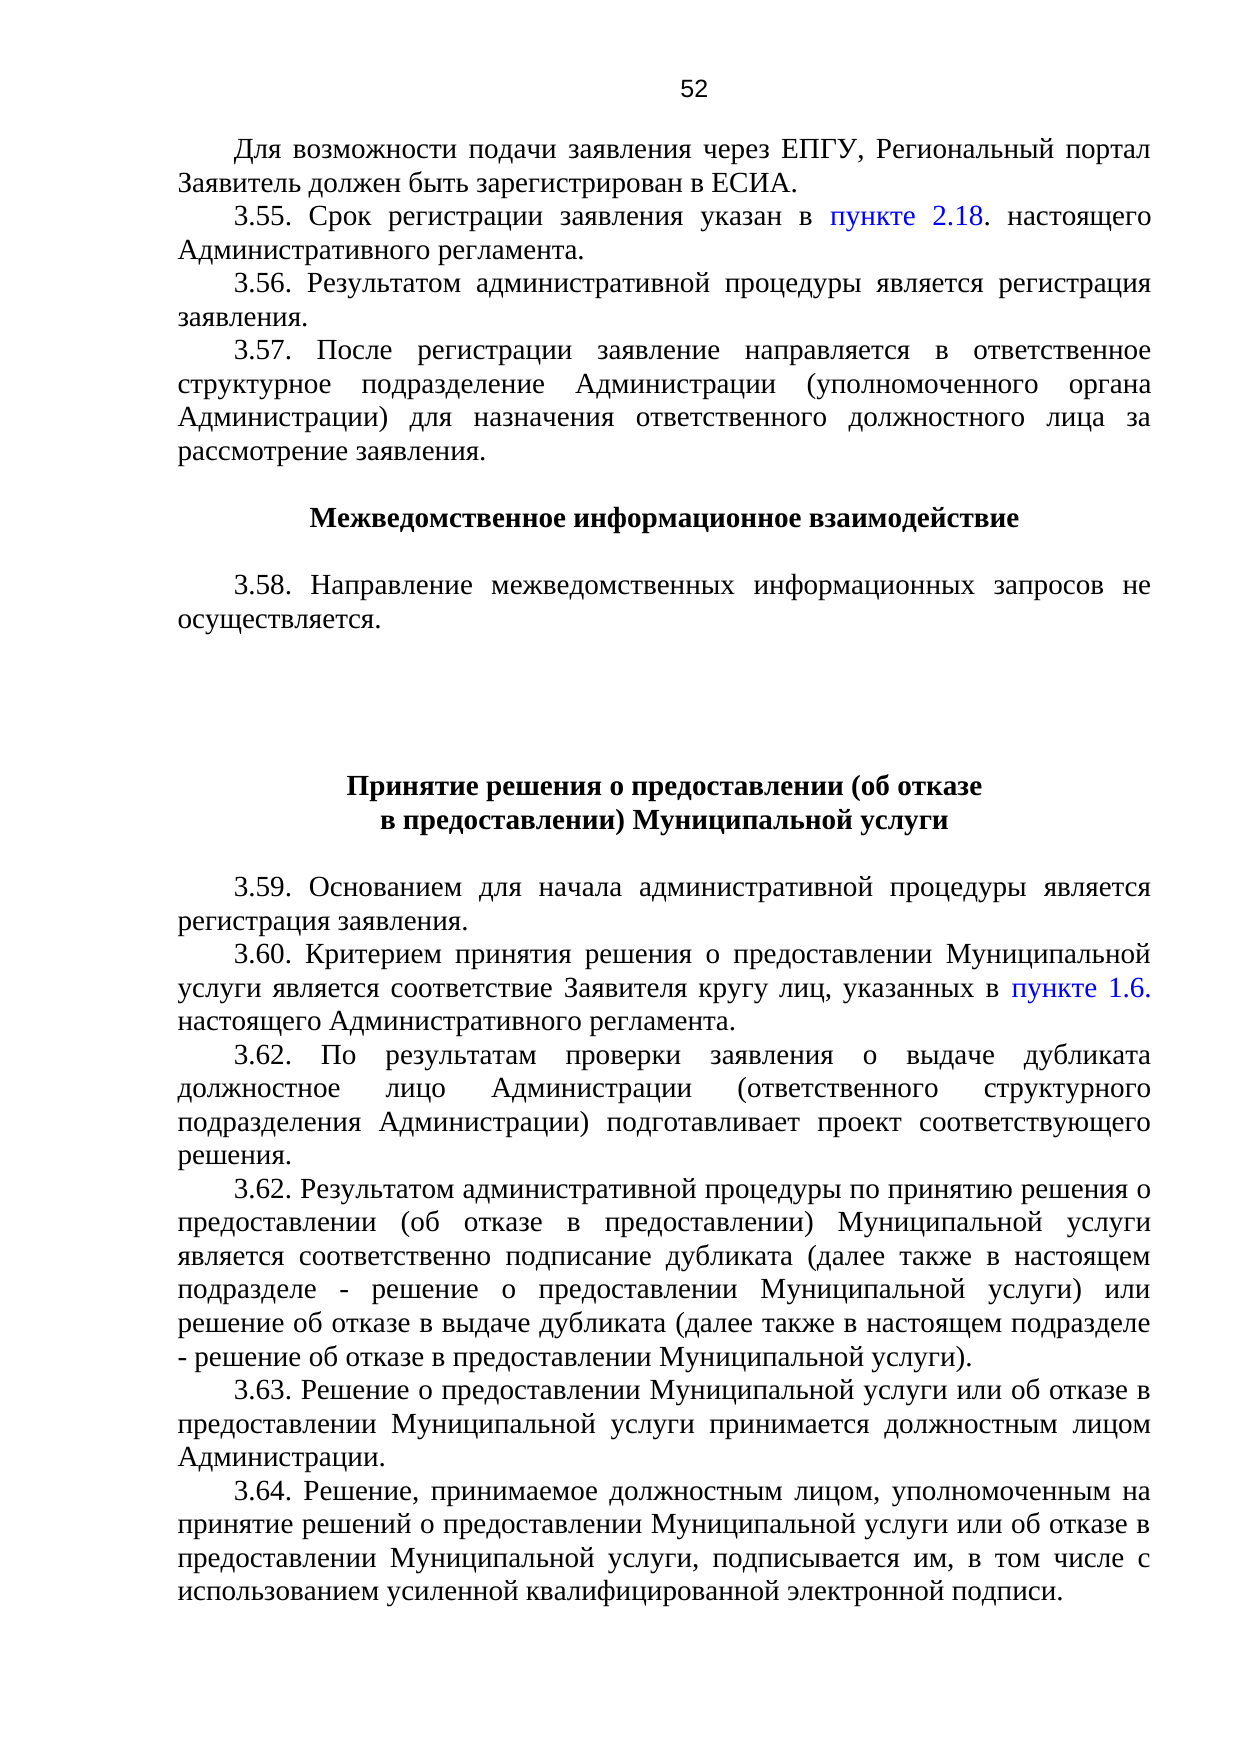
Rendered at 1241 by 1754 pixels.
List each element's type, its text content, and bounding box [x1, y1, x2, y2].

text Для возможности подачи заявления через ЕПГУ, Региональный портал Заявитель должен быть зарегистрирован в ЕСИА. [177, 131, 1152, 198]
text 3.62. По результатам проверки заявления о выдаче дубликата должностное лицо Администрации (ответственного структурного подразделения Администрации) подготавливает проект соответствующего решения. [177, 1037, 1152, 1171]
text 3.60. Критерием принятия решения о предоставлении Муниципальной услуги является соответствие Заявителя кругу лиц, указанных в пункте 1.6. настоящего Административного регламента. [177, 936, 1152, 1037]
text 3.59. Основанием для начала административной процедуры является регистрация заявления. [177, 869, 1152, 936]
text 3.63. Решение о предоставлении Муниципальной услуги или об отказе в предоставлении Муниципальной услуги принимается должностным лицом Администрации. [177, 1372, 1152, 1473]
text 3.55. Срок регистрации заявления указан в пункте 2.18. настоящего Административного регламента. [177, 198, 1152, 265]
text 3.57. После регистрации заявление направляется в ответственное структурное подразделение Администрации (уполномоченного органа Администрации) для назначения ответственного должностного лица за рассмотрение заявления. [177, 332, 1152, 467]
text Межведомственное информационное взаимодействие [177, 500, 1152, 534]
text Принятие решения о предоставлении (об отказе [177, 768, 1152, 802]
text 3.56. Результатом административной процедуры является регистрация заявления. [177, 265, 1152, 332]
text 3.58. Направление межведомственных информационных запросов не осуществляется. [177, 567, 1152, 634]
text 3.62. Результатом административной процедуры по принятию решения о предоставлении (об отказе в предоставлении) Муниципальной услуги является соответственно подписание дубликата (далее также в настоящем подразделе - решение о предоставлении Муниципальной услуги) или решение об отказе в выдаче дубликата (далее также в настоящем подразделе - решение об отказе в предоставлении Муниципальной услуги). [177, 1171, 1152, 1372]
text в предоставлении) Муниципальной услуги [177, 802, 1152, 836]
text 3.64. Решение, принимаемое должностным лицом, уполномоченным на принятие решений о предоставлении Муниципальной услуги или об отказе в предоставлении Муниципальной услуги, подписывается им, в том числе с использованием усиленной квалифицированной электронной подписи. [177, 1473, 1152, 1607]
